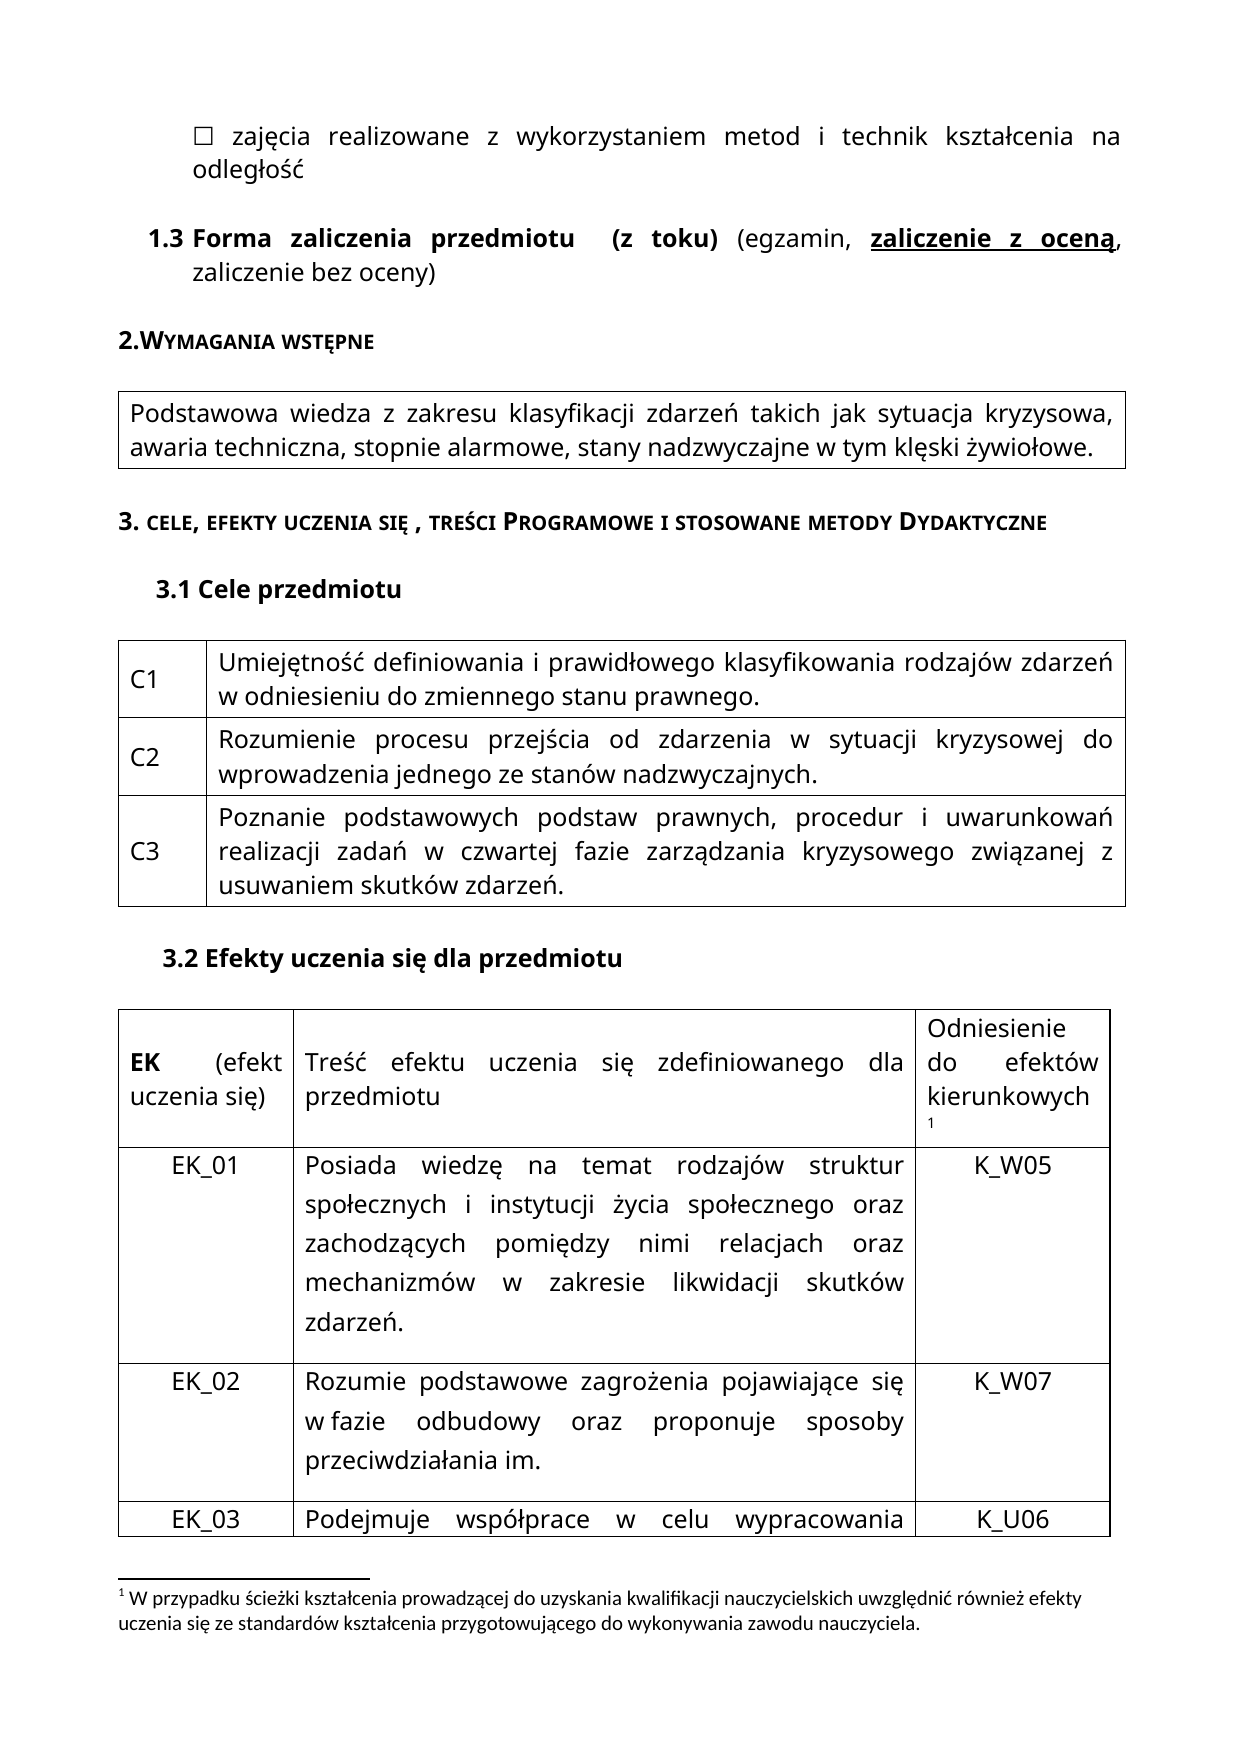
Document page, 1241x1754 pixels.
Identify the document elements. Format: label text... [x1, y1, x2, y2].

table_cell Posiada wiedzę na temat rodzajów struktur społecznych i instytucji życia społecznego oraz zachodzących pomiędzy nimi relacjach oraz mechanizmów w zakresie likwidacji skutków zdarzeń. [294, 1148, 915, 1363]
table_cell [294, 1502, 915, 1536]
table_cell EK_01 [119, 1148, 293, 1363]
table_cell EK_03 [119, 1502, 293, 1536]
table_header C1 [119, 641, 206, 717]
table_cell C2 [119, 718, 206, 794]
table_cell Rozumienie procesu przejścia od zdarzenia w sytuacji kryzysowej do wprowadzenia jednego ze stanów nadzwyczajnych. [207, 718, 1125, 794]
table_cell Rozumie podstawowe zagrożenia pojawiające się w fazie odbudowy oraz proponuje sposoby przeciwdziałania im. [294, 1364, 915, 1501]
table_cell K_W07 [916, 1364, 1109, 1501]
text 3.2 Efekty uczenia się dla przedmiotu [162, 941, 1122, 975]
table_cell C3 [119, 796, 206, 906]
text 2.Wymagania wstępne [118, 322, 1122, 357]
table_header Podstawowa wiedza z zakresu klasyfikacji zdarzeń takich jak sytuacja kryzysowa, awaria techniczna, stopnie alarmowe, stany nadzwyczajne w tym klęski żywiołowe. [119, 392, 1125, 468]
text 1.3 Forma zaliczenia przedmiotu (z toku) (egzamin, zaliczenie z oceną, zaliczenie bez oceny) [148, 220, 1122, 288]
table_header EK (efekt uczenia się) [119, 1010, 293, 1147]
table_header Odniesienie do efektów kierunkowych [916, 1010, 1109, 1147]
table_cell EK_02 [119, 1364, 293, 1501]
table_cell K_U06 [916, 1502, 1109, 1536]
table_cell K_W05 [916, 1148, 1109, 1363]
table_cell Poznanie podstawowych podstaw prawnych, procedur i uwarunkowań realizacji zadań w czwartej fazie zarządzania kryzysowego związanej z usuwaniem skutków zdarzeń. [207, 796, 1125, 906]
text 3.1 Cele przedmiotu [156, 571, 1122, 605]
text 3. cele, efekty uczenia się , treści Programowe i stosowane metody Dydaktyczne [118, 503, 1122, 537]
table_header Umiejętność definiowania i prawidłowego klasyfikowania rodzajów zdarzeń w odniesieniu do zmiennego stanu prawnego. [207, 641, 1125, 717]
text ☐ zajęcia realizowane z wykorzystaniem metod i technik kształcenia na odległość [192, 118, 1122, 186]
table_header Treść efektu uczenia się zdefiniowanego dla przedmiotu [294, 1010, 915, 1147]
